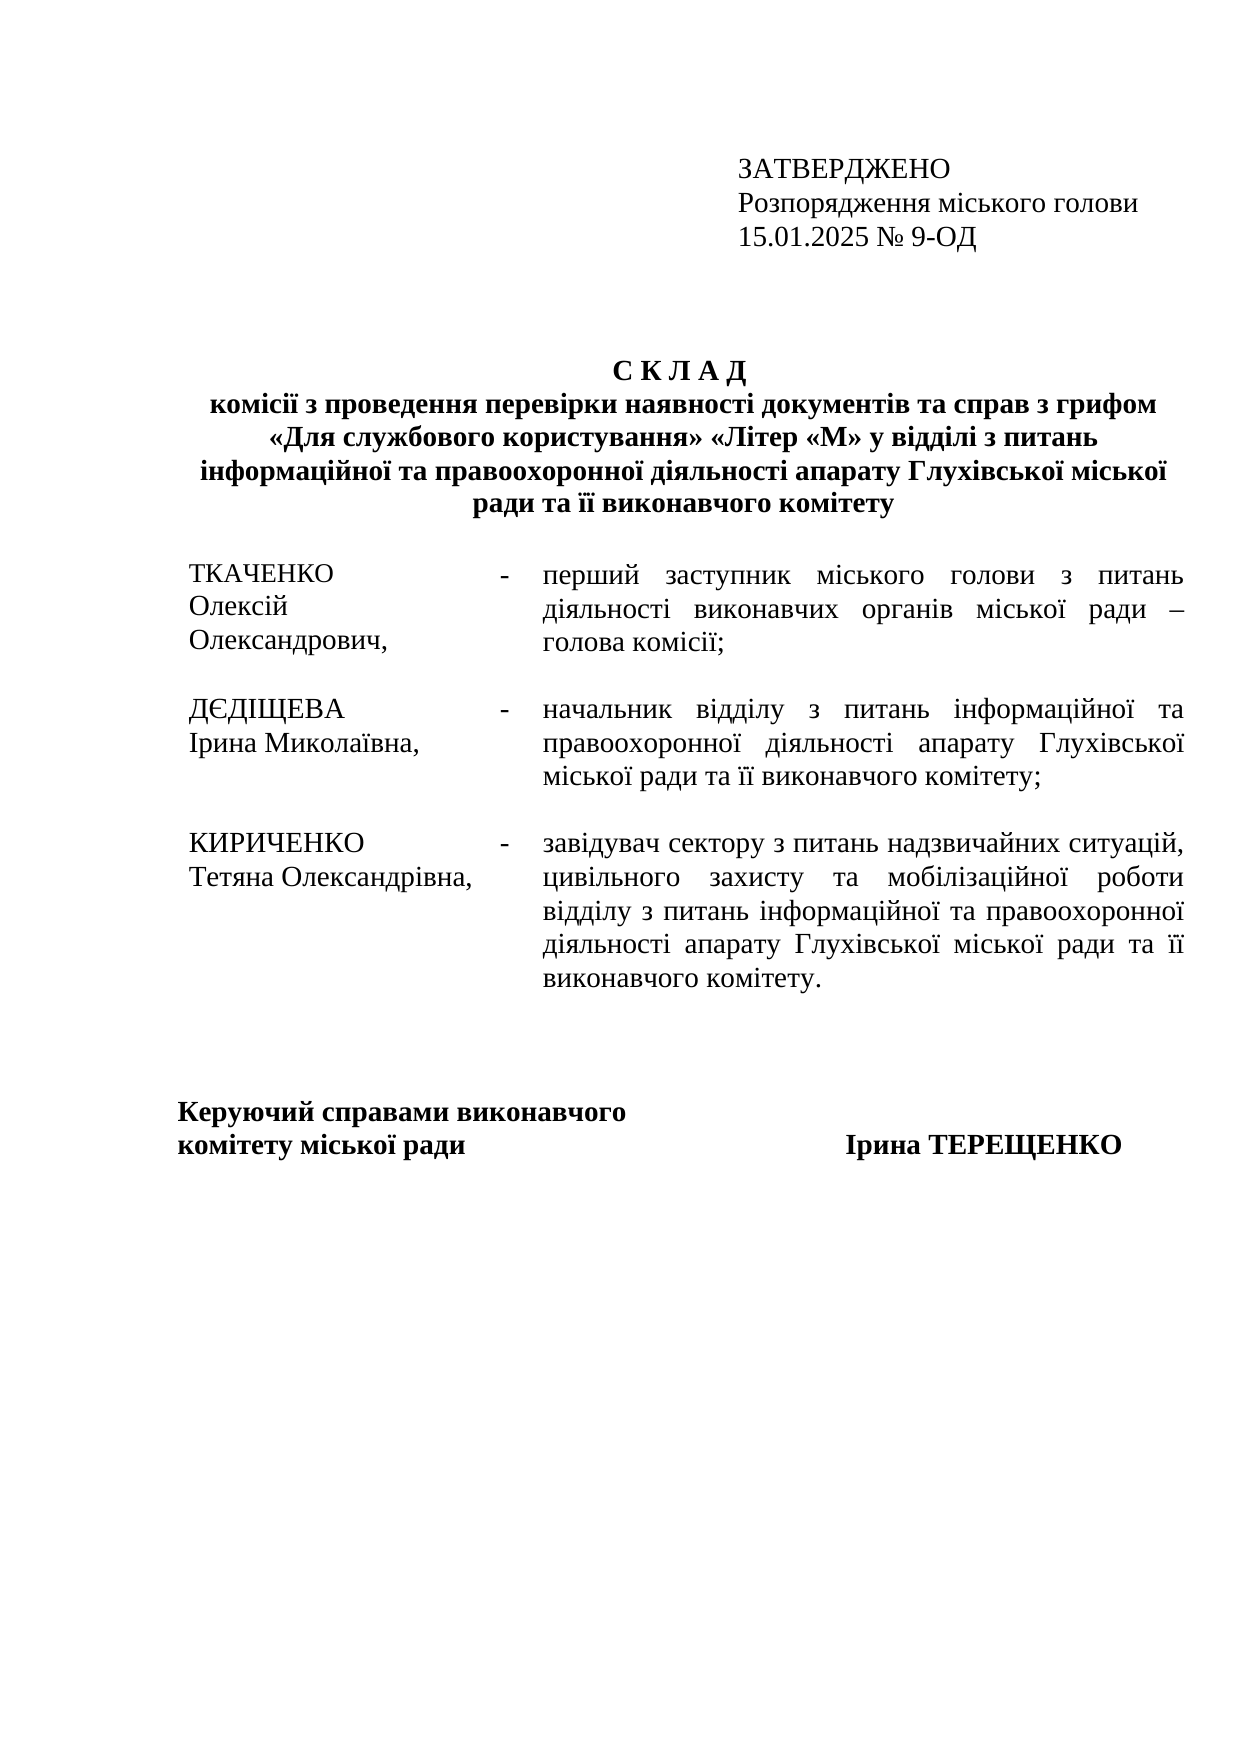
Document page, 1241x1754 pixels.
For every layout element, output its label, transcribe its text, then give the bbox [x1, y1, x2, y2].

table_header - [488, 553, 531, 691]
table_cell - [488, 691, 531, 826]
text Керуючий справами виконавчого [177, 1094, 1181, 1127]
table_cell завідувач сектору з питань надзвичайних ситуацій, цивільного захисту та мобілізаційної роботи відділу з питань інформаційної та правоохоронної діяльності апарату Глухівської міської ради та її виконавчого комітету. [531, 826, 1196, 1027]
text ЗАТВЕРДЖЕНО [665, 152, 1181, 185]
text Розпорядження міського голови [665, 185, 1181, 219]
table_cell начальник відділу з питань інформаційної та правоохоронної діяльності апарату Глухівської міської ради та її виконавчого комітету; [531, 691, 1196, 826]
text комісії з проведення перевірки наявності документів та справ з грифом «Для службового користування» «Літер «М» у відділі з питань інформаційної та правоохоронної діяльності апарату Глухівської міської ради та її виконавчого комітету [177, 387, 1190, 519]
text С К Л А Д [177, 353, 1181, 386]
text комітету міської ради Ірина ТЕРЕЩЕНКО [177, 1127, 1181, 1161]
table_cell КИРИЧЕНКО Тетяна Олександрівна, [177, 826, 488, 1027]
text 15.01.2025 № 9-ОД [665, 219, 1181, 252]
table_cell ДЄДІЩЕВА Ірина Миколаївна, [177, 691, 488, 826]
table_cell - [488, 826, 531, 1027]
table_header перший заступник міського голови з питань діяльності виконавчих органів міської ради – голова комісії; [531, 553, 1196, 691]
table_header Ткаченко Олексій Олександрович, [177, 553, 488, 691]
